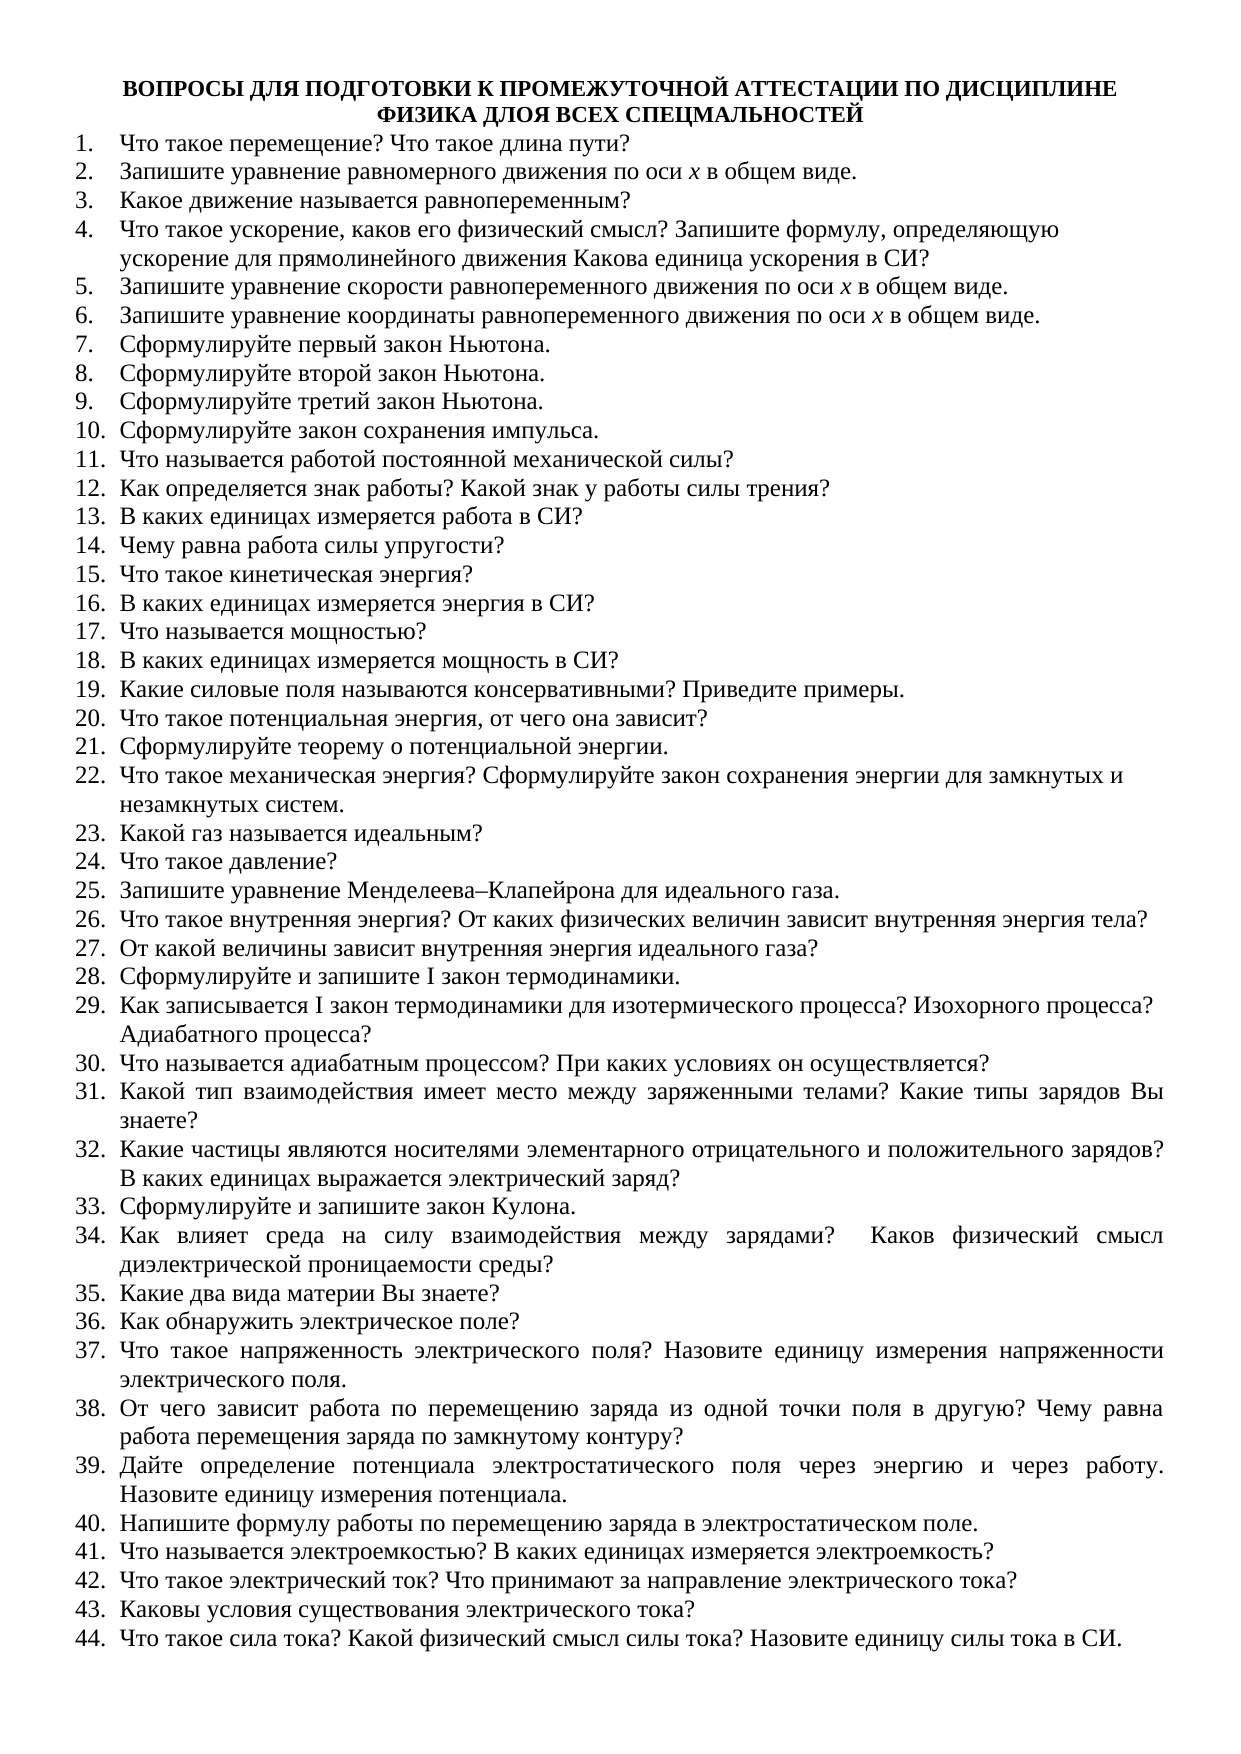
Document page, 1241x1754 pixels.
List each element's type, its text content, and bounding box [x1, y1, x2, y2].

list В каких единицах измеряется энергия в СИ? [75, 588, 1165, 616]
list Сформулируйте закон сохранения импульса. [75, 415, 1165, 444]
list Какие два вида материи Вы знаете? [75, 1278, 1165, 1306]
list Дайте определение потенциала электростатического поля через энергию и через работу. Назовите единицу измерения потенциала. [75, 1450, 1165, 1508]
list Что такое ускорение, каков его физический смысл? Запишите формулу, определяющую ускорение для прямолинейного движения Какова единица ускорения в СИ? [75, 214, 1165, 271]
list Как влияет среда на силу взаимодействия между зарядами? Каков физический смысл диэлектрической проницаемости среды? [75, 1220, 1165, 1278]
list Что такое электрический ток? Что принимают за направление электрического тока? [75, 1565, 1165, 1594]
list Сформулируйте и запишите закон Кулона. [75, 1191, 1165, 1220]
list Запишите уравнение равномерного движения по оси х в общем виде. [75, 156, 1165, 185]
list Как записывается I закон термодинамики для изотермического процесса? Изохорного процесса? Адиабатного процесса? [75, 990, 1165, 1048]
list От чего зависит работа по перемещению заряда из одной точки поля в другую? Чему равна работа перемещения заряда по замкнутому контуру? [75, 1393, 1165, 1450]
list Сформулируйте второй закон Ньютона. [75, 358, 1165, 386]
list Что такое механическая энергия? Сформулируйте закон сохранения энергии для замкнутых и незамкнутых систем. [75, 760, 1165, 818]
list Какие силовые поля называются консервативными? Приведите примеры. [75, 674, 1165, 703]
list Запишите уравнение скорости равнопеременного движения по оси х в общем виде. [75, 271, 1165, 300]
list В каких единицах измеряется работа в СИ? [75, 501, 1165, 530]
list Сформулируйте третий закон Ньютона. [75, 386, 1165, 415]
list Напишите формулу работы по перемещению заряда в электростатическом поле. [75, 1508, 1165, 1536]
list Какой тип взаимодействия имеет место между заряженными телами? Какие типы зарядов Вы знаете? [75, 1076, 1165, 1134]
list Что такое перемещение? Что такое длина пути? [75, 128, 1165, 156]
list Что называется работой постоянной механической силы? [75, 444, 1165, 473]
list Что такое давление? [75, 846, 1165, 875]
text ВОПРОСЫ ДЛЯ ПОДГОТОВКИ К ПРОМЕЖУТОЧНОЙ АТТЕСТАЦИИ ПО ДИСЦИПЛИНЕ ФИЗИКА ДЛОЯ ВСЕХ СПЕЦМАЛЬНОСТЕЙ [75, 75, 1165, 128]
list Какое движение называется равнопеременным? [75, 185, 1165, 214]
list Что называется мощностью? [75, 616, 1165, 645]
list Чему равна работа силы упругости? [75, 530, 1165, 559]
list Запишите уравнение Менделеева–Клапейрона для идеального газа. [75, 875, 1165, 904]
list Как обнаружить электрическое поле? [75, 1306, 1165, 1335]
list Запишите уравнение координаты равнопеременного движения по оси х в общем виде. [75, 300, 1165, 329]
list Какой газ называется идеальным? [75, 818, 1165, 846]
list Что такое кинетическая энергия? [75, 559, 1165, 588]
list Что такое внутренняя энергия? От каких физических величин зависит внутренняя энергия тела? [75, 904, 1165, 933]
list Что такое сила тока? Какой физический смысл силы тока? Назовите единицу силы тока в СИ. [75, 1623, 1165, 1651]
list В каких единицах измеряется мощность в СИ? [75, 645, 1165, 674]
list Сформулируйте и запишите I закон термодинамики. [75, 961, 1165, 990]
list Что такое потенциальная энергия, от чего она зависит? [75, 703, 1165, 731]
list Какие частицы являются носителями элементарного отрицательного и положительного зарядов? В каких единицах выражается электрический заряд? [75, 1134, 1165, 1191]
list Что называется электроемкостью? В каких единицах измеряется электроемкость? [75, 1536, 1165, 1565]
list Как определяется знак работы? Какой знак у работы силы трения? [75, 473, 1165, 501]
list Каковы условия существования электрического тока? [75, 1594, 1165, 1623]
list Сформулируйте первый закон Ньютона. [75, 329, 1165, 358]
list Что такое напряженность электрического поля? Назовите единицу измерения напряженности электрического поля. [75, 1335, 1165, 1393]
list Что называется адиабатным процессом? При каких условиях он осуществляется? [75, 1048, 1165, 1076]
list Сформулируйте теорему о потенциальной энергии. [75, 731, 1165, 760]
list От какой величины зависит внутренняя энергия идеального газа? [75, 933, 1165, 961]
